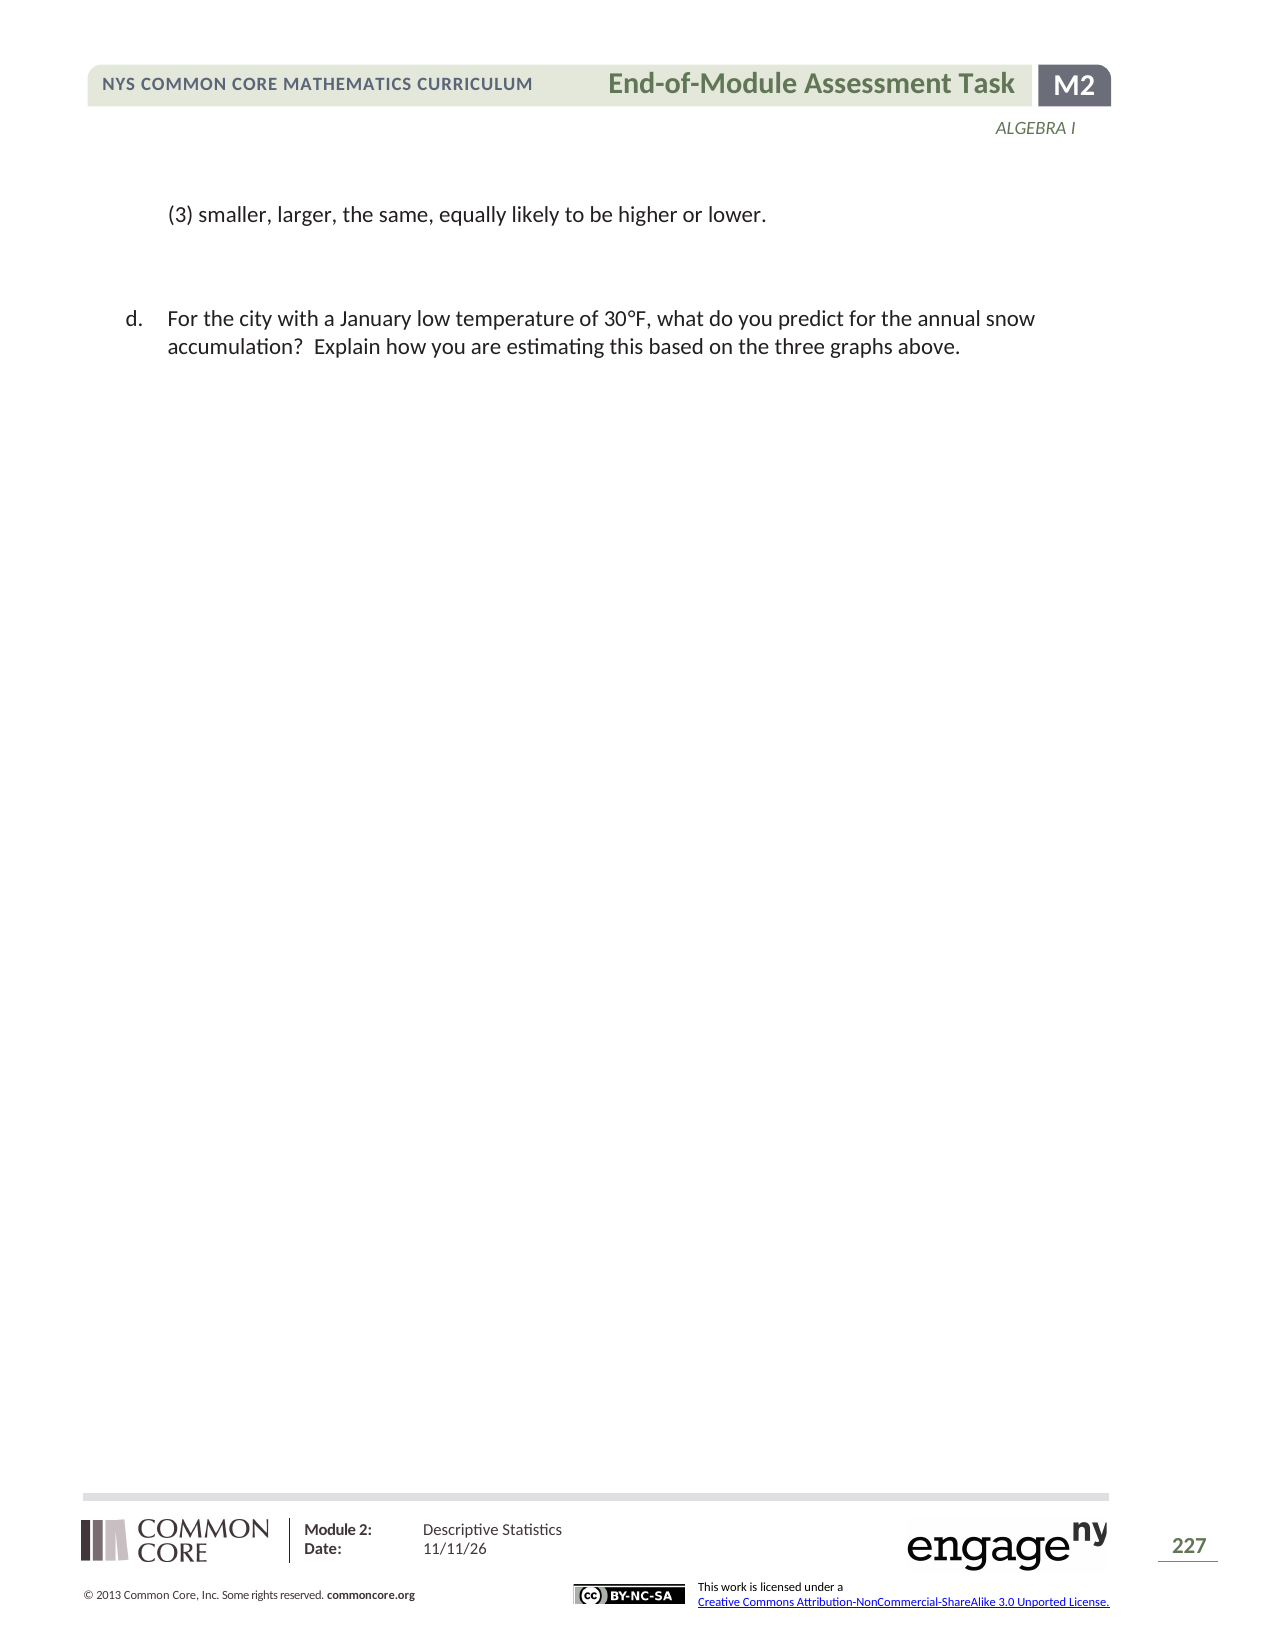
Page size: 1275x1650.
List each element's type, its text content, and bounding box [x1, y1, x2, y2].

picture [906, 1518, 1107, 1573]
picture [81, 1517, 269, 1562]
text (3) smaller, larger, the same, equally likely to be higher or lower. [130, 200, 1108, 228]
picture [572, 1584, 685, 1604]
list For the city with a January low temperature of 30°F, what do you predict for the annual snow accumulation? Explain how you are estimating this based on the three graphs above. [125, 304, 1108, 360]
